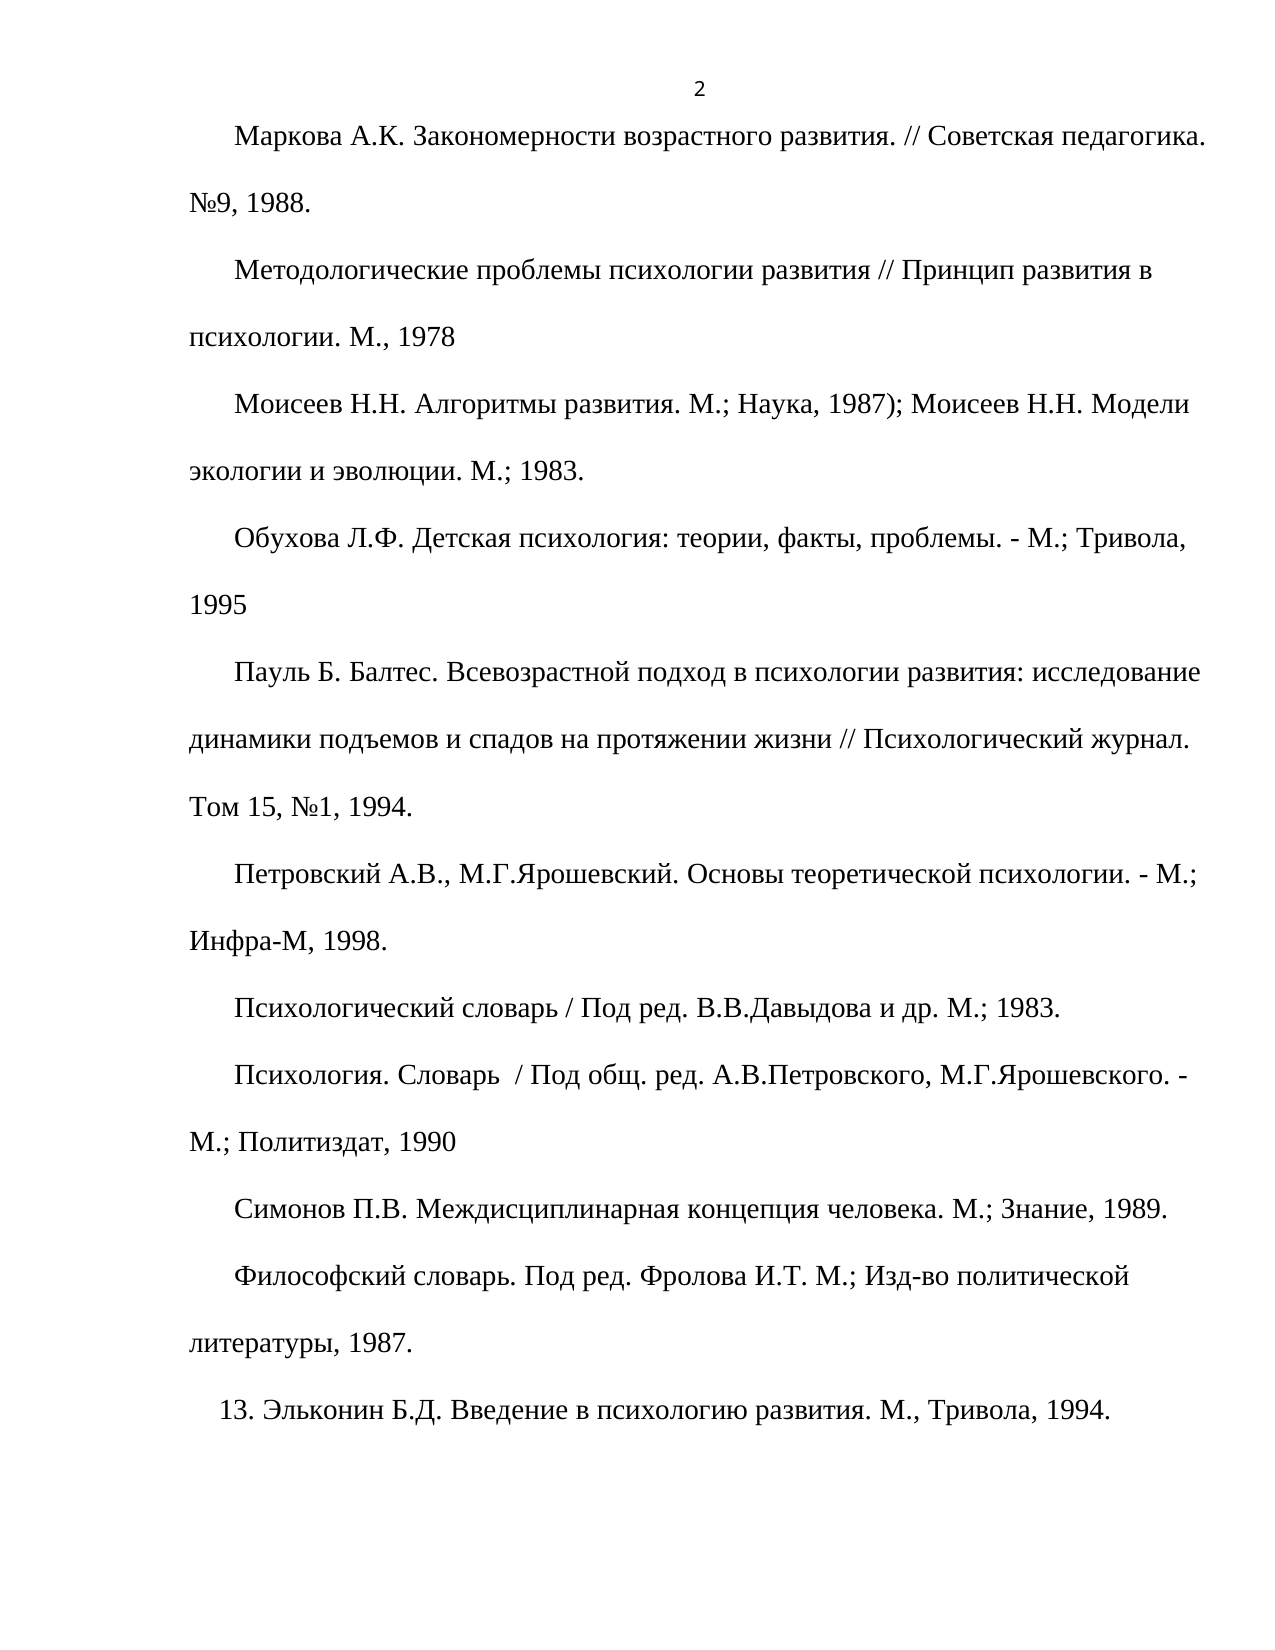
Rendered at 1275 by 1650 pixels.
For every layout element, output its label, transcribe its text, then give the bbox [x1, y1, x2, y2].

list Маркова А.К. Закономерности возрастного развития. // Советская педагогика. №9, 1988. [189, 118, 1210, 219]
list Обухова Л.Ф. Детская психология: теории, факты, проблемы. - М.; Тривола, 1995 [189, 521, 1210, 621]
list Петровский А.В., М.Г.Ярошевский. Основы теоретической психологии. - М.; Инфра-М, 1998. [189, 856, 1210, 957]
list Моисеев Н.Н. Алгоритмы развития. М.; Наука, 1987); Моисеев Н.Н. Модели экологии и эволюции. М.; 1983. [189, 386, 1210, 487]
list Философский словарь. Под ред. Фролова И.Т. М.; Изд-во политической литературы, 1987. [189, 1258, 1210, 1359]
list Симонов П.В. Междисциплинарная концепция человека. М.; Знание, 1989. [189, 1191, 1210, 1225]
list Психология. Словарь / Под общ. ред. А.В.Петровского, М.Г.Ярошевского. - М.; Политиздат, 1990 [189, 1057, 1210, 1158]
list Методологические проблемы психологии развития // Принцип развития в психологии. М., 1978 [189, 252, 1210, 353]
list Пауль Б. Балтес. Всевозрастной подход в психологии развития: исследование динамики подъемов и спадов на протяжении жизни // Психологический журнал. Том 15, №1, 1994. [189, 655, 1210, 822]
list Психологический словарь / Под ред. В.В.Давыдова и др. М.; 1983. [189, 990, 1210, 1024]
text 13. Эльконин Б.Д. Введение в психологию развития. М., Тривола, 1994. [189, 1393, 1210, 1426]
